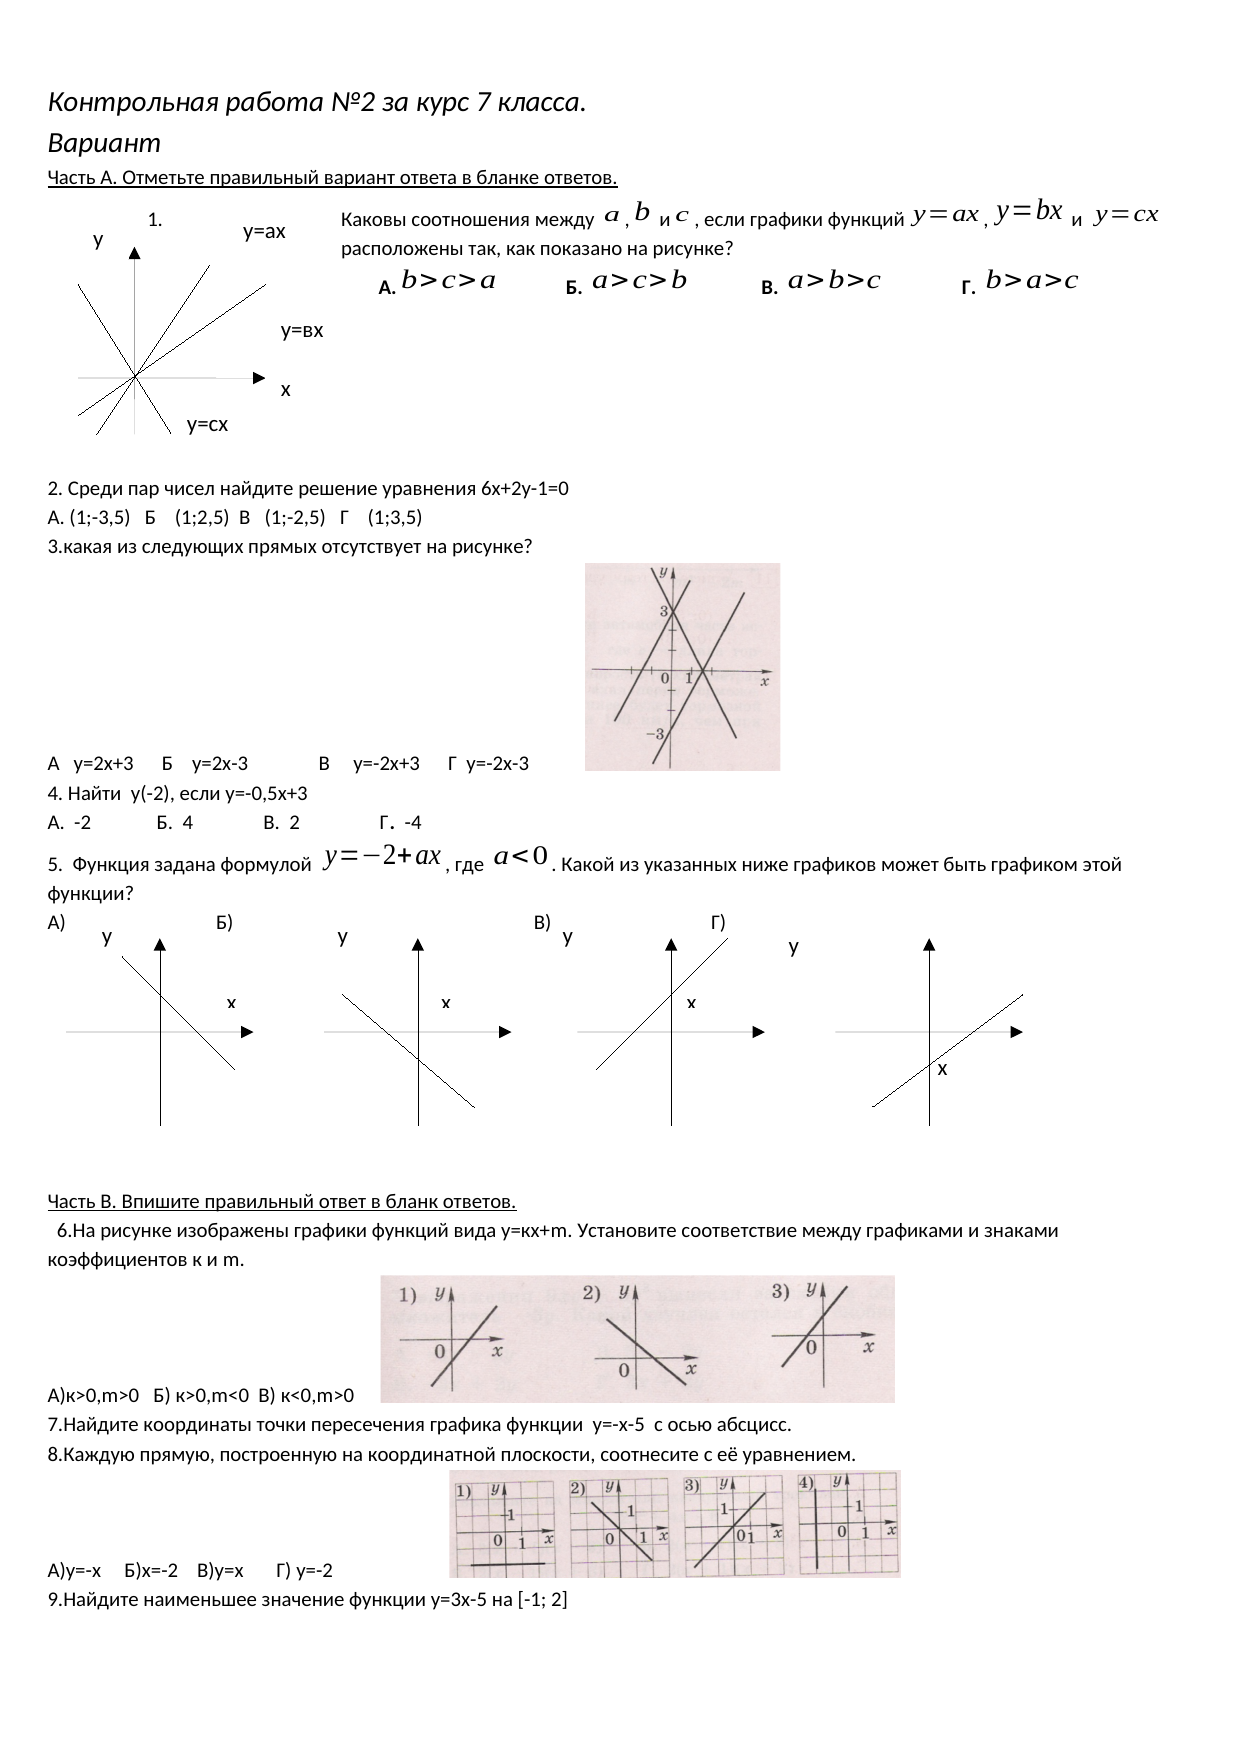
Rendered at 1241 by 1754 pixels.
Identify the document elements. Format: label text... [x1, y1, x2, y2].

text 7.Найдите координаты точки пересечения графика функции у=-х-5 с осью абсцисс. [47, 1412, 1165, 1437]
picture [381, 1276, 895, 1403]
text 9.Найдите наименьшее значение функции у=3х-5 на [-1; 2] [47, 1586, 1165, 1612]
text Вариант [47, 124, 1165, 159]
text Контрольная работа №2 за курс 7 класса. [47, 83, 1165, 118]
text 5. Функция задана формулой , где . Какой из указанных ниже графиков может быть графиком этой функции? [47, 838, 1165, 905]
text Часть В. Впишите правильный ответ в бланк ответов. [47, 1188, 1165, 1213]
picture [585, 563, 781, 771]
picture [449, 1470, 901, 1578]
text А. -2 Б. 4 В. 2 Г. -4 [47, 809, 1165, 834]
text А) Б) В) Г) [47, 909, 1165, 934]
text А. (1;-3,5) Б (1;2,5) В (1;-2,5) Г (1;3,5) [47, 504, 1165, 530]
text 2. Среди пар чисел найдите решение уравнения 6х+2у-1=0 [47, 475, 1165, 501]
text 3.какая из следующих прямых отсутствует на рисунке? [47, 534, 1165, 559]
text А. Б. В. Г. [47, 265, 1165, 326]
text 4. Найти у(-2), если у=-0,5х+3 [47, 780, 1165, 805]
text Часть А. Отметьте правильный вариант ответа в бланке ответов. [47, 164, 1165, 190]
text 8.Каждую прямую, построенную на координатной плоскости, соотнесите с её уравнением. [47, 1441, 1165, 1466]
text 1. Каковы соотношения между , и , если графики функций , и расположены так, как показано на рисунке? [47, 194, 1165, 261]
text 6.На рисунке изображены графики функций вида у=кх+m. Установите соответствие между графиками и знаками коэффициентов к и m. [47, 1217, 1165, 1272]
text А у=2х+3 Б у=2х-3 В у=-2х+3 Г у=-2х-3 [47, 563, 1165, 776]
